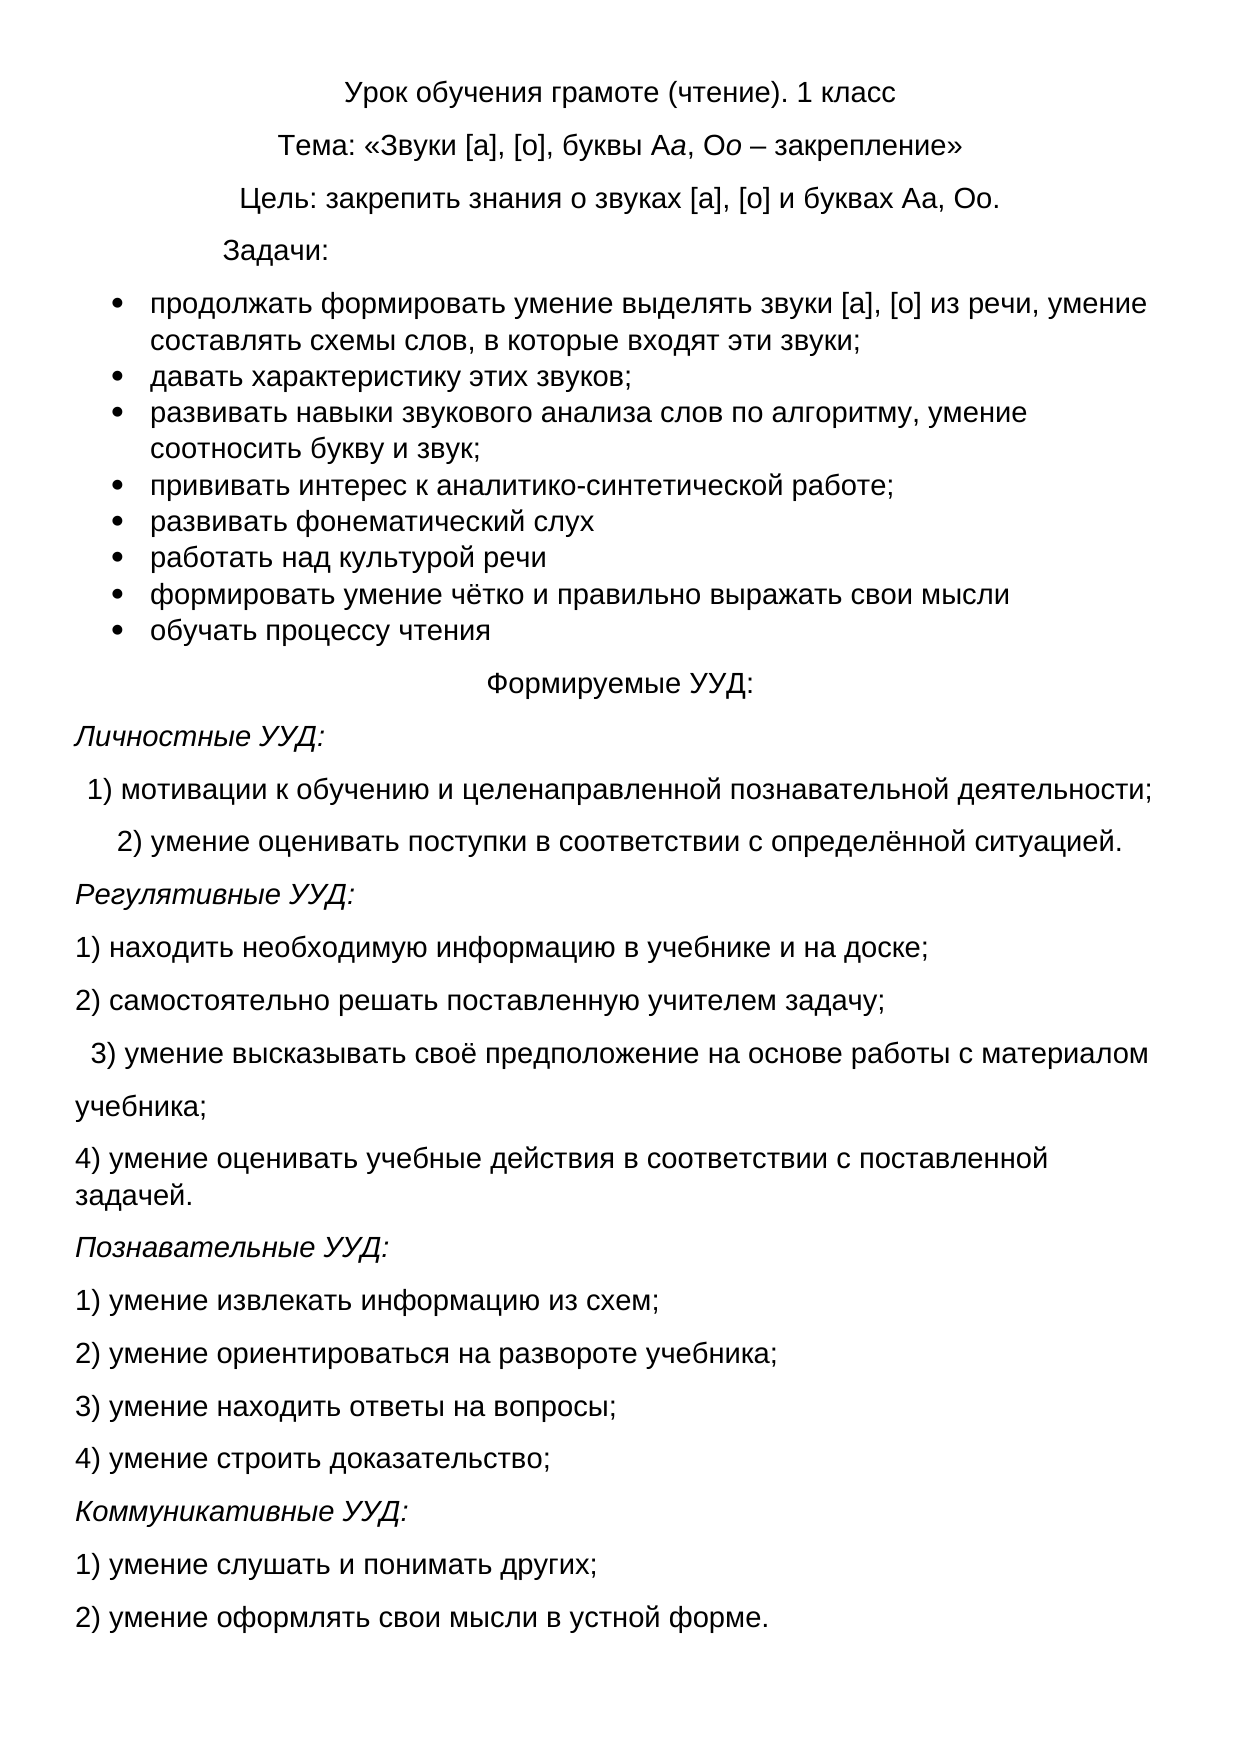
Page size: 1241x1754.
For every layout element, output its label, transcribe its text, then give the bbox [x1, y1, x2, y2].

text 3) умение высказывать своё предположение на основе работы с материалом [75, 1036, 1165, 1069]
text 2) умение оформлять свои мысли в устной форме. [75, 1600, 1165, 1633]
text Урок обучения грамоте (чтение). 1 класс [75, 75, 1165, 108]
text 2) умение оценивать поступки в соответствии с определённой ситуацией. [75, 824, 1165, 858]
text Регулятивные УУД: [75, 877, 1165, 911]
list работать над культурой речи [112, 540, 1165, 574]
list развивать фонематический слух [112, 504, 1165, 538]
text 1) умение слушать и понимать других; [75, 1547, 1165, 1581]
text учебника; [75, 1088, 1165, 1122]
text Личностные УУД: [75, 719, 1165, 752]
text Тема: «Звуки [а], [о], буквы Аа, Оо – закрепление» [75, 128, 1165, 161]
list развивать навыки звукового анализа слов по алгоритму, умение соотносить букву и звук; [112, 395, 1165, 465]
list продолжать формировать умение выделять звуки [а], [о] из речи, умение составлять схемы слов, в которые входят эти звуки; [112, 286, 1165, 356]
text 1) умение извлекать информацию из схем; [75, 1283, 1165, 1317]
text 1) находить необходимую информацию в учебнике и на доске; [75, 930, 1165, 964]
text Формируемые УУД: [75, 666, 1165, 699]
list формировать умение чётко и правильно выражать свои мысли [112, 577, 1165, 610]
text 1) мотивации к обучению и целенаправленной познавательной деятельности; [75, 772, 1165, 805]
text 4) умение строить доказательство; [75, 1442, 1165, 1475]
list прививать интерес к аналитико-синтетической работе; [112, 468, 1165, 501]
list обучать процессу чтения [112, 613, 1165, 647]
text Познавательные УУД: [75, 1230, 1165, 1264]
text Задачи: [149, 233, 1165, 267]
text 3) умение находить ответы на вопросы; [75, 1389, 1165, 1422]
list давать характеристику этих звуков; [112, 359, 1165, 392]
text Цель: закрепить знания о звуках [a], [o] и буквах Аа, Оо. [75, 181, 1165, 214]
text 4) умение оценивать учебные действия в соответствии с поставленной задачей. [75, 1141, 1165, 1211]
text 2) умение ориентироваться на развороте учебника; [75, 1336, 1165, 1369]
text 2) самостоятельно решать поставленную учителем задачу; [75, 983, 1165, 1016]
text Коммуникативные УУД: [75, 1494, 1165, 1528]
